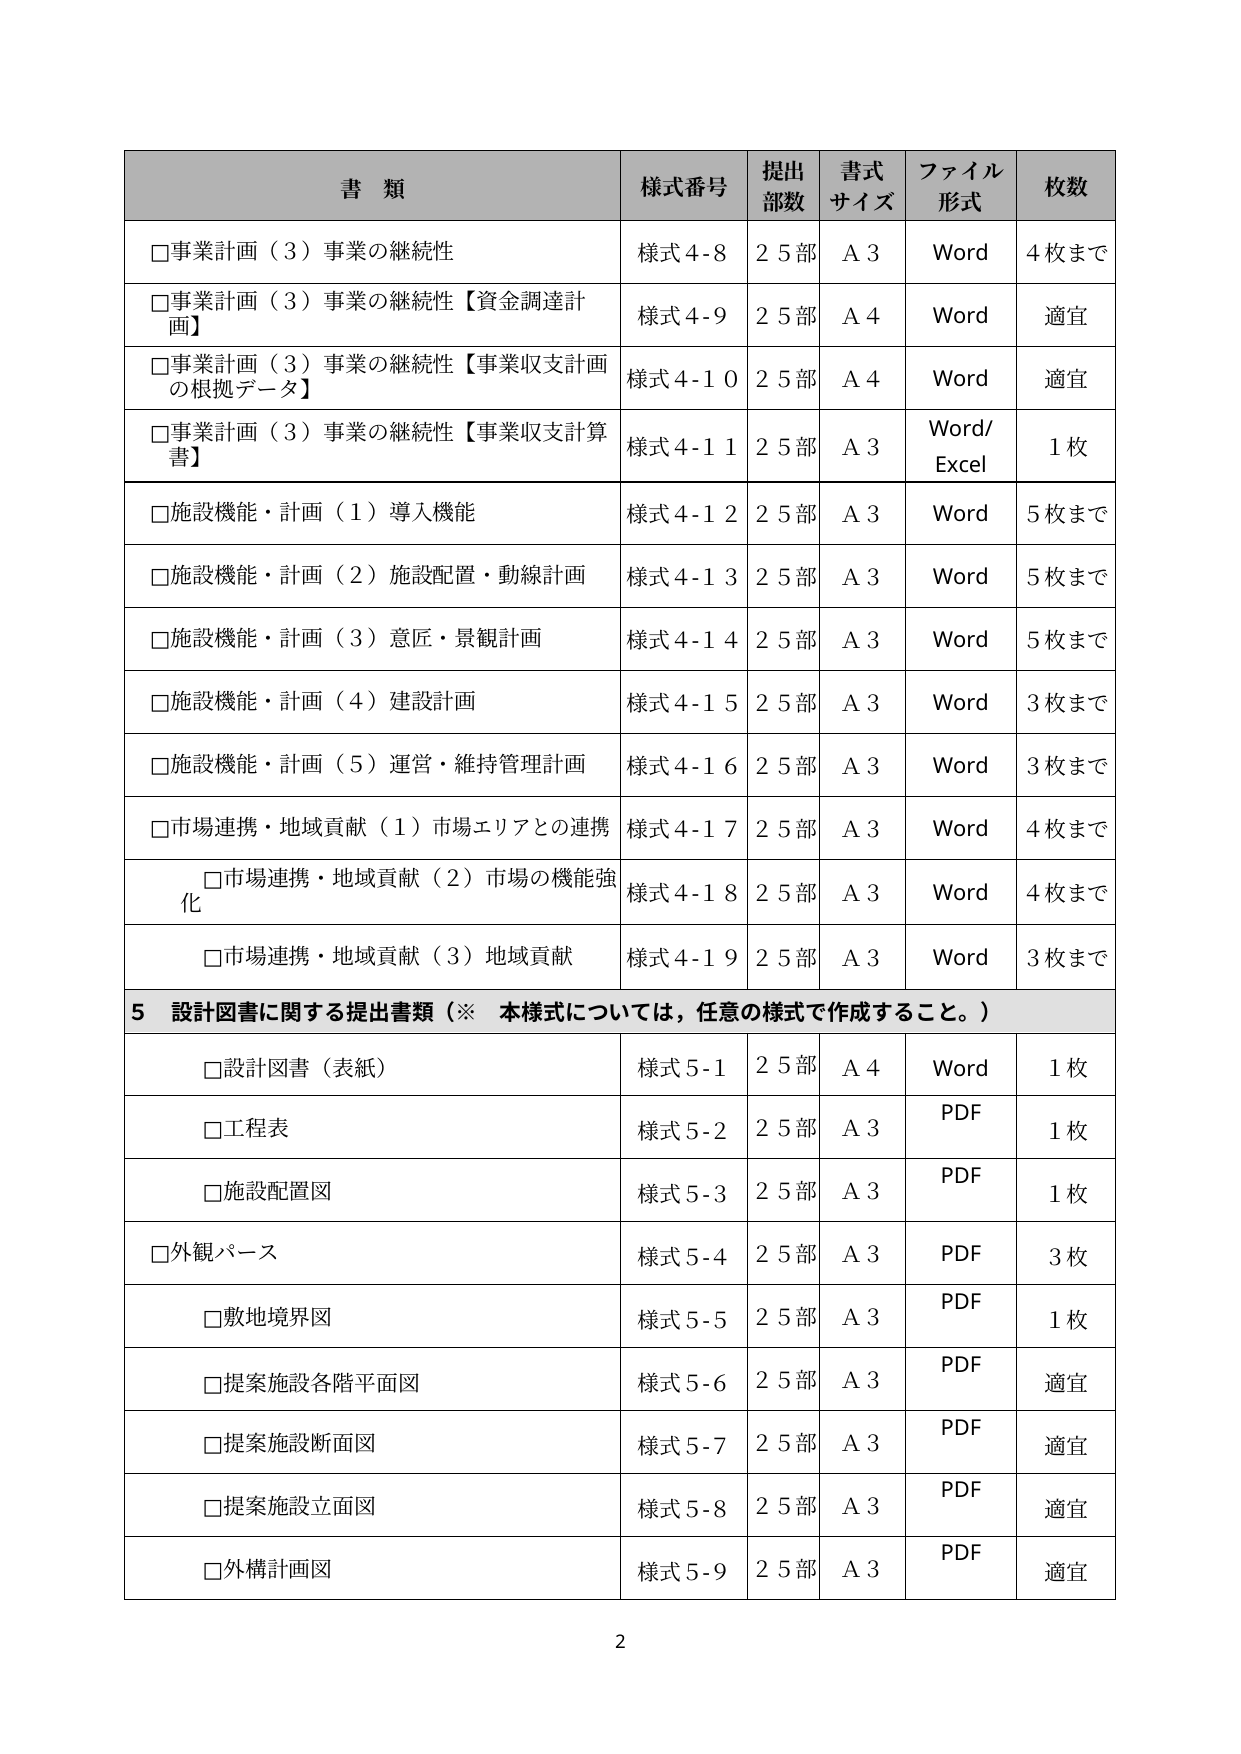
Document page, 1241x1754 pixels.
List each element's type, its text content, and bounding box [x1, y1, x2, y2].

table_cell □施設機能・計画（３）意匠・景観計画 [125, 608, 620, 670]
table_cell ３枚まで [1017, 734, 1115, 796]
table_cell １枚 [1017, 1096, 1115, 1158]
table_cell 様式５-５ [621, 1285, 747, 1347]
table_cell ２５部 [748, 284, 819, 346]
table_cell □設計図書（表紙） [125, 1034, 620, 1095]
table_cell Ａ４ [820, 284, 905, 346]
table_cell ５枚まで [1017, 545, 1115, 607]
table_cell ２５部 [748, 1348, 819, 1410]
table_cell Word [906, 284, 1016, 346]
table_cell □事業計画（３）事業の継続性 [125, 221, 620, 283]
table_cell ２５部 [748, 734, 819, 796]
table_cell □施設機能・計画（４）建設計画 [125, 671, 620, 733]
table_cell ２５部 [748, 1411, 819, 1473]
table_cell Word [906, 608, 1016, 670]
table_cell 適宜 [1017, 1411, 1115, 1473]
table_cell ２５部 [748, 1474, 819, 1536]
table_cell ２５部 [748, 483, 819, 544]
table_cell PDF [906, 1159, 1016, 1221]
table_cell ２５部 [748, 925, 819, 989]
table_cell 様式４-１１ [621, 410, 747, 481]
table_cell １枚 [1017, 1285, 1115, 1347]
table_cell Ａ３ [820, 671, 905, 733]
table_cell ４枚まで [1017, 797, 1115, 859]
table_cell 様式４-１０ [621, 347, 747, 409]
table_cell □事業計画（３）事業の継続性【事業収支計画の根拠データ】 [125, 347, 620, 409]
table_cell 様式４-８ [621, 221, 747, 283]
table_cell 様式５-１ [621, 1034, 747, 1095]
table_cell １枚 [1017, 410, 1115, 481]
table_cell 様式５-４ [621, 1222, 747, 1284]
table_cell Ａ３ [820, 1348, 905, 1410]
table_cell 適宜 [1017, 1537, 1115, 1599]
table_cell ２５部 [748, 347, 819, 409]
table_cell Ａ３ [820, 925, 905, 989]
table_cell 様式５-８ [621, 1474, 747, 1536]
table_cell □施設配置図 [125, 1159, 620, 1221]
table_cell ２５部 [748, 671, 819, 733]
table_cell Word [906, 483, 1016, 544]
table_cell Ａ３ [820, 483, 905, 544]
table_cell □市場連携・地域貢献（１）市場エリアとの連携 [125, 797, 620, 859]
table_cell Word [906, 1034, 1016, 1095]
table_header 提出 部数 [748, 151, 819, 220]
table_cell ２５部 [748, 860, 819, 924]
table_header ファイル形式 [906, 151, 1016, 220]
table_cell Ａ３ [820, 860, 905, 924]
table_cell ２５部 [748, 1537, 819, 1599]
table_cell 様式４-１８ [621, 860, 747, 924]
table_cell PDF [906, 1348, 1016, 1410]
table_cell □提案施設各階平面図 [125, 1348, 620, 1410]
table_cell □外観パース [125, 1222, 620, 1284]
table_cell ４枚まで [1017, 221, 1115, 283]
table_cell Ａ４ [820, 1034, 905, 1095]
table_cell □施設機能・計画（１）導入機能 [125, 483, 620, 544]
table_cell □外構計画図 [125, 1537, 620, 1599]
table_cell PDF [906, 1222, 1016, 1284]
table_cell Ａ３ [820, 1285, 905, 1347]
table_cell Ａ３ [820, 1537, 905, 1599]
table_cell 適宜 [1017, 284, 1115, 346]
table_cell □事業計画（３）事業の継続性【資金調達計画】 [125, 284, 620, 346]
table_cell ２５部 [748, 1285, 819, 1347]
table_cell ２５部 [748, 545, 819, 607]
table_cell Word [906, 347, 1016, 409]
table_cell 様式５-２ [621, 1096, 747, 1158]
table_cell Ａ３ [820, 1411, 905, 1473]
table_cell １枚 [1017, 1159, 1115, 1221]
table_cell 様式５-９ [621, 1537, 747, 1599]
table_cell 適宜 [1017, 347, 1115, 409]
table_cell □工程表 [125, 1096, 620, 1158]
table_cell PDF [906, 1474, 1016, 1536]
table_cell Ａ３ [820, 410, 905, 481]
table_cell Ａ３ [820, 797, 905, 859]
table_cell Word [906, 734, 1016, 796]
table_cell Ａ３ [820, 1159, 905, 1221]
table_cell Ａ３ [820, 221, 905, 283]
table_cell 様式４-１６ [621, 734, 747, 796]
table_cell Ａ３ [820, 545, 905, 607]
table_cell PDF [906, 1285, 1016, 1347]
table_cell Ａ３ [820, 1474, 905, 1536]
table_cell ２５部 [748, 1159, 819, 1221]
table_cell 様式４-１２ [621, 483, 747, 544]
table_cell Word [906, 671, 1016, 733]
table_cell Word [906, 797, 1016, 859]
table_cell Ａ４ [820, 347, 905, 409]
table_cell □施設機能・計画（２）施設配置・動線計画 [125, 545, 620, 607]
table_cell ２５部 [748, 221, 819, 283]
table_cell □提案施設断面図 [125, 1411, 620, 1473]
table_cell ２５部 [748, 608, 819, 670]
table_header 様式番号 [621, 151, 747, 220]
table_cell □市場連携・地域貢献（３）地域貢献 [125, 925, 620, 989]
table_cell Word/ Excel [906, 410, 1016, 481]
table_cell ３枚まで [1017, 671, 1115, 733]
table_cell Ａ３ [820, 1222, 905, 1284]
table_cell Word [906, 221, 1016, 283]
table_cell 様式５-３ [621, 1159, 747, 1221]
table_cell □敷地境界図 [125, 1285, 620, 1347]
table_cell Ａ３ [820, 1096, 905, 1158]
table_header 書 類 [125, 151, 620, 220]
table_cell １枚 [1017, 1034, 1115, 1095]
table_cell Ａ３ [820, 608, 905, 670]
table_header 書式 サイズ [820, 151, 905, 220]
table_cell 様式４-１４ [621, 608, 747, 670]
table_cell ２５部 [748, 797, 819, 859]
table_cell PDF [906, 1096, 1016, 1158]
table_cell ２５部 [748, 1034, 819, 1095]
table_cell 様式５-６ [621, 1348, 747, 1410]
table_cell ２５部 [748, 1096, 819, 1158]
table_cell PDF [906, 1537, 1016, 1599]
table_cell 適宜 [1017, 1348, 1115, 1410]
table_cell Ａ３ [820, 734, 905, 796]
table_cell Word [906, 860, 1016, 924]
table_cell 様式５-７ [621, 1411, 747, 1473]
table_cell 様式４-１３ [621, 545, 747, 607]
table_cell 様式４-１７ [621, 797, 747, 859]
table_cell Word [906, 545, 1016, 607]
table_cell 様式４-１５ [621, 671, 747, 733]
table_cell ３枚 [1017, 1222, 1115, 1284]
table_cell 様式４-９ [621, 284, 747, 346]
table_cell 様式４-１９ [621, 925, 747, 989]
table_cell □提案施設立面図 [125, 1474, 620, 1536]
table_cell □事業計画（３）事業の継続性【事業収支計算書】 [125, 410, 620, 481]
table_cell □市場連携・地域貢献（２）市場の機能強化 [125, 860, 620, 924]
table_cell 適宜 [1017, 1474, 1115, 1536]
table_cell ２５部 [748, 1222, 819, 1284]
table_cell PDF [906, 1411, 1016, 1473]
table_cell ４枚まで [1017, 860, 1115, 924]
table_cell Word [906, 925, 1016, 989]
table_cell ５枚まで [1017, 608, 1115, 670]
table_cell □施設機能・計画（５）運営・維持管理計画 [125, 734, 620, 796]
table_cell ５枚まで [1017, 483, 1115, 544]
table_cell ３枚まで [1017, 925, 1115, 989]
table_header 枚数 [1017, 151, 1115, 220]
table_cell ２５部 [748, 410, 819, 481]
table_cell ５ 設計図書に関する提出書類（※ 本様式については，任意の様式で作成すること。） [125, 990, 1115, 1032]
